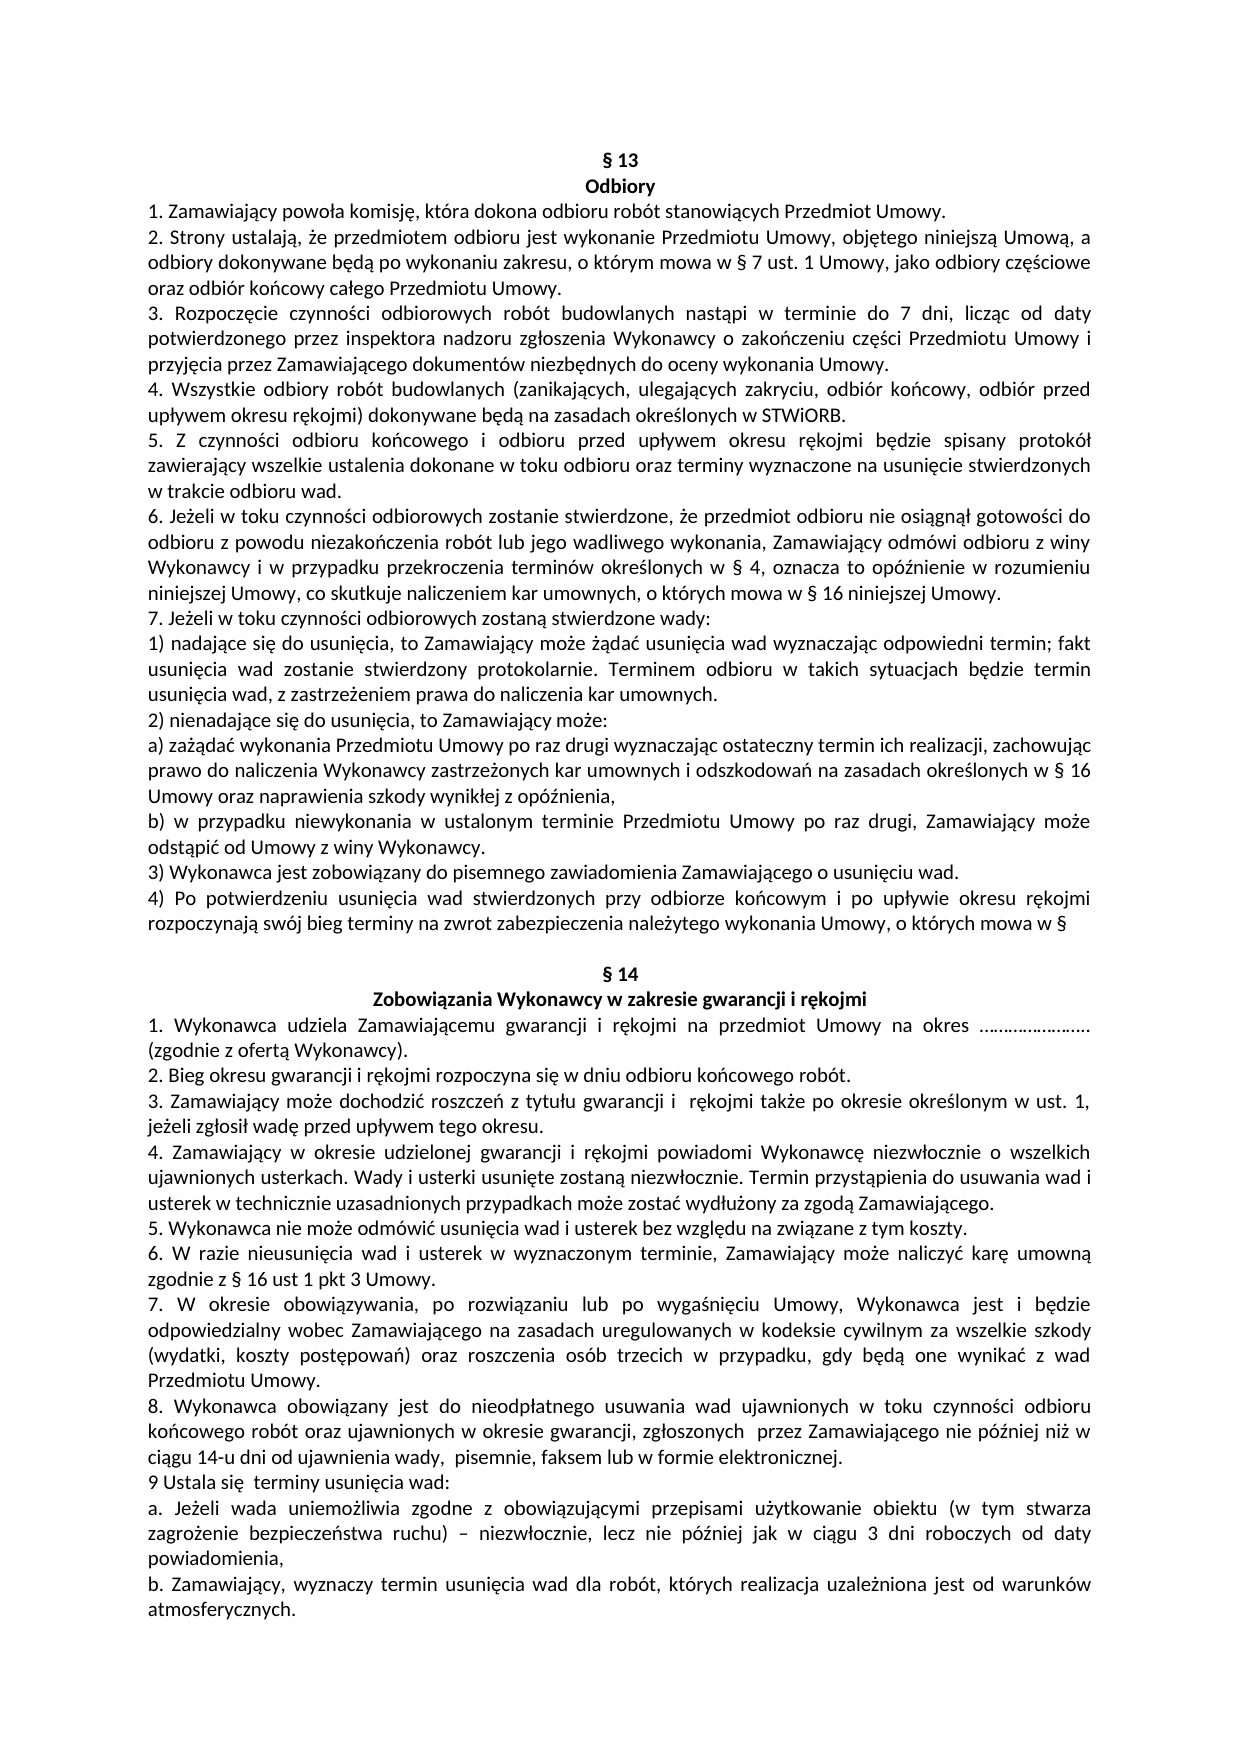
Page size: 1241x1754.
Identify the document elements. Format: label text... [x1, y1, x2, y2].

text a) zażądać wykonania Przedmiotu Umowy po raz drugi wyznaczając ostateczny termin ich realizacji, zachowując prawo do naliczenia Wykonawcy zastrzeżonych kar umownych i odszkodowań na zasadach określonych w § 16 Umowy oraz naprawienia szkody wynikłej z opóźnienia, [148, 732, 1093, 808]
text 2. Strony ustalają, że przedmiotem odbioru jest wykonanie Przedmiotu Umowy, objętego niniejszą Umową, a odbiory dokonywane będą po wykonaniu zakresu, o którym mowa w § 7 ust. 1 Umowy, jako odbiory częściowe oraz odbiór końcowy całego Przedmiotu Umowy. [148, 224, 1093, 300]
text 7. Jeżeli w toku czynności odbiorowych zostaną stwierdzone wady: [148, 605, 1093, 631]
text 7. W okresie obowiązywania, po rozwiązaniu lub po wygaśnięciu Umowy, Wykonawca jest i będzie odpowiedzialny wobec Zamawiającego na zasadach uregulowanych w kodeksie cywilnym za wszelkie szkody (wydatki, koszty postępowań) oraz roszczenia osób trzecich w przypadku, gdy będą one wynikać z wad Przedmiotu Umowy. [148, 1291, 1093, 1393]
text 1. Zamawiający powoła komisję, która dokona odbioru robót stanowiących Przedmiot Umowy. [148, 198, 1093, 224]
text Zobowiązania Wykonawcy w zakresie gwarancji i rękojmi [148, 986, 1093, 1012]
text Odbiory [148, 173, 1093, 198]
text 4. Wszystkie odbiory robót budowlanych (zanikających, ulegających zakryciu, odbiór końcowy, odbiór przed upływem okresu rękojmi) dokonywane będą na zasadach określonych w STWiORB. [148, 376, 1093, 427]
text 6. W razie nieusunięcia wad i usterek w wyznaczonym terminie, Zamawiający może naliczyć karę umowną zgodnie z § 16 ust 1 pkt 3 Umowy. [148, 1241, 1093, 1291]
text 1) nadające się do usunięcia, to Zamawiający może żądać usunięcia wad wyznaczając odpowiedni termin; fakt usunięcia wad zostanie stwierdzony protokolarnie. Terminem odbioru w takich sytuacjach będzie termin usunięcia wad, z zastrzeżeniem prawa do naliczenia kar umownych. [148, 631, 1093, 707]
text 5. Z czynności odbioru końcowego i odbioru przed upływem okresu rękojmi będzie spisany protokół zawierający wszelkie ustalenia dokonane w toku odbioru oraz terminy wyznaczone na usunięcie stwierdzonych w trakcie odbioru wad. [148, 427, 1093, 503]
text § 14 [148, 961, 1093, 986]
text 3) Wykonawca jest zobowiązany do pisemnego zawiadomienia Zamawiającego o usunięciu wad. [148, 859, 1093, 885]
text § 13 [148, 148, 1093, 173]
text 1. Wykonawca udziela Zamawiającemu gwarancji i rękojmi na przedmiot Umowy na okres ………………….. (zgodnie z ofertą Wykonawcy). [148, 1012, 1093, 1063]
text 9 Ustala się terminy usunięcia wad: [148, 1469, 1093, 1495]
text 4. Zamawiający w okresie udzielonej gwarancji i rękojmi powiadomi Wykonawcę niezwłocznie o wszelkich ujawnionych usterkach. Wady i usterki usunięte zostaną niezwłocznie. Termin przystąpienia do usuwania wad i usterek w technicznie uzasadnionych przypadkach może zostać wydłużony za zgodą Zamawiającego. [148, 1139, 1093, 1215]
text b) w przypadku niewykonania w ustalonym terminie Przedmiotu Umowy po raz drugi, Zamawiający może odstąpić od Umowy z winy Wykonawcy. [148, 808, 1093, 859]
text 2. Bieg okresu gwarancji i rękojmi rozpoczyna się w dniu odbioru końcowego robót. [148, 1063, 1093, 1088]
text a. Jeżeli wada uniemożliwia zgodne z obowiązującymi przepisami użytkowanie obiektu (w tym stwarza zagrożenie bezpieczeństwa ruchu) – niezwłocznie, lecz nie później jak w ciągu 3 dni roboczych od daty powiadomienia, [148, 1495, 1093, 1571]
text 2) nienadające się do usunięcia, to Zamawiający może: [148, 707, 1093, 732]
text 4) Po potwierdzeniu usunięcia wad stwierdzonych przy odbiorze końcowym i po upływie okresu rękojmi rozpoczynają swój bieg terminy na zwrot zabezpieczenia należytego wykonania Umowy, o których mowa w § [148, 885, 1093, 936]
text 8. Wykonawca obowiązany jest do nieodpłatnego usuwania wad ujawnionych w toku czynności odbioru końcowego robót oraz ujawnionych w okresie gwarancji, zgłoszonych przez Zamawiającego nie później niż w ciągu 14-u dni od ujawnienia wady, pisemnie, faksem lub w formie elektronicznej. [148, 1393, 1093, 1469]
text 6. Jeżeli w toku czynności odbiorowych zostanie stwierdzone, że przedmiot odbioru nie osiągnął gotowości do odbioru z powodu niezakończenia robót lub jego wadliwego wykonania, Zamawiający odmówi odbioru z winy Wykonawcy i w przypadku przekroczenia terminów określonych w § 4, oznacza to opóźnienie w rozumieniu niniejszej Umowy, co skutkuje naliczeniem kar umownych, o których mowa w § 16 niniejszej Umowy. [148, 503, 1093, 605]
text 5. Wykonawca nie może odmówić usunięcia wad i usterek bez względu na związane z tym koszty. [148, 1215, 1093, 1241]
text 3. Zamawiający może dochodzić roszczeń z tytułu gwarancji i rękojmi także po okresie określonym w ust. 1, jeżeli zgłosił wadę przed upływem tego okresu. [148, 1088, 1093, 1139]
text 3. Rozpoczęcie czynności odbiorowych robót budowlanych nastąpi w terminie do 7 dni, licząc od daty potwierdzonego przez inspektora nadzoru zgłoszenia Wykonawcy o zakończeniu części Przedmiotu Umowy i przyjęcia przez Zamawiającego dokumentów niezbędnych do oceny wykonania Umowy. [148, 300, 1093, 376]
text b. Zamawiający, wyznaczy termin usunięcia wad dla robót, których realizacja uzależniona jest od warunków atmosferycznych. [148, 1571, 1093, 1622]
